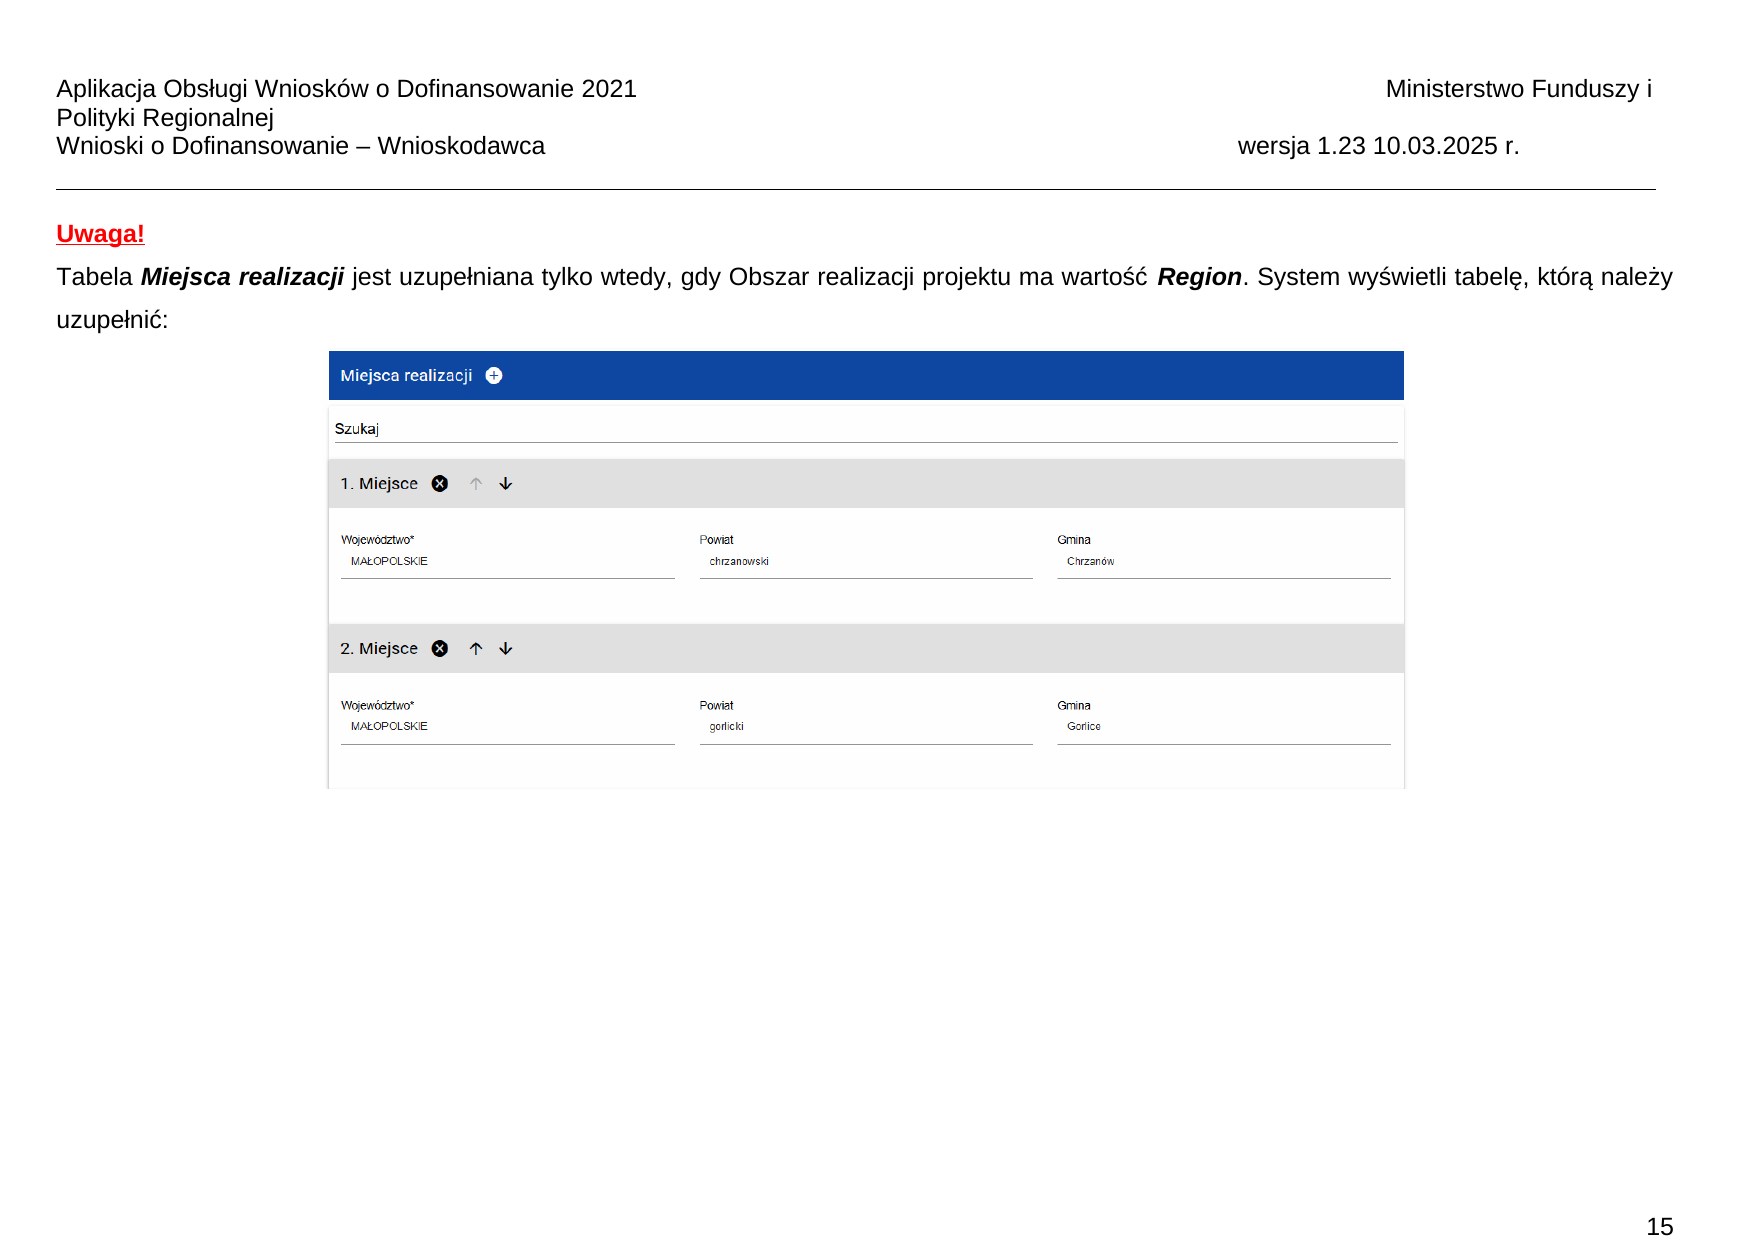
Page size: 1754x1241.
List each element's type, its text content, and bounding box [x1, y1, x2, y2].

picture [321, 348, 1409, 789]
text Tabela Miejsca realizacji jest uzupełniana tylko wtedy, gdy Obszar realizacji projektu ma wartość Region. System wyświetli tabelę, którą należy uzupełnić: [56, 262, 1674, 334]
text Uwaga! [56, 219, 1674, 247]
